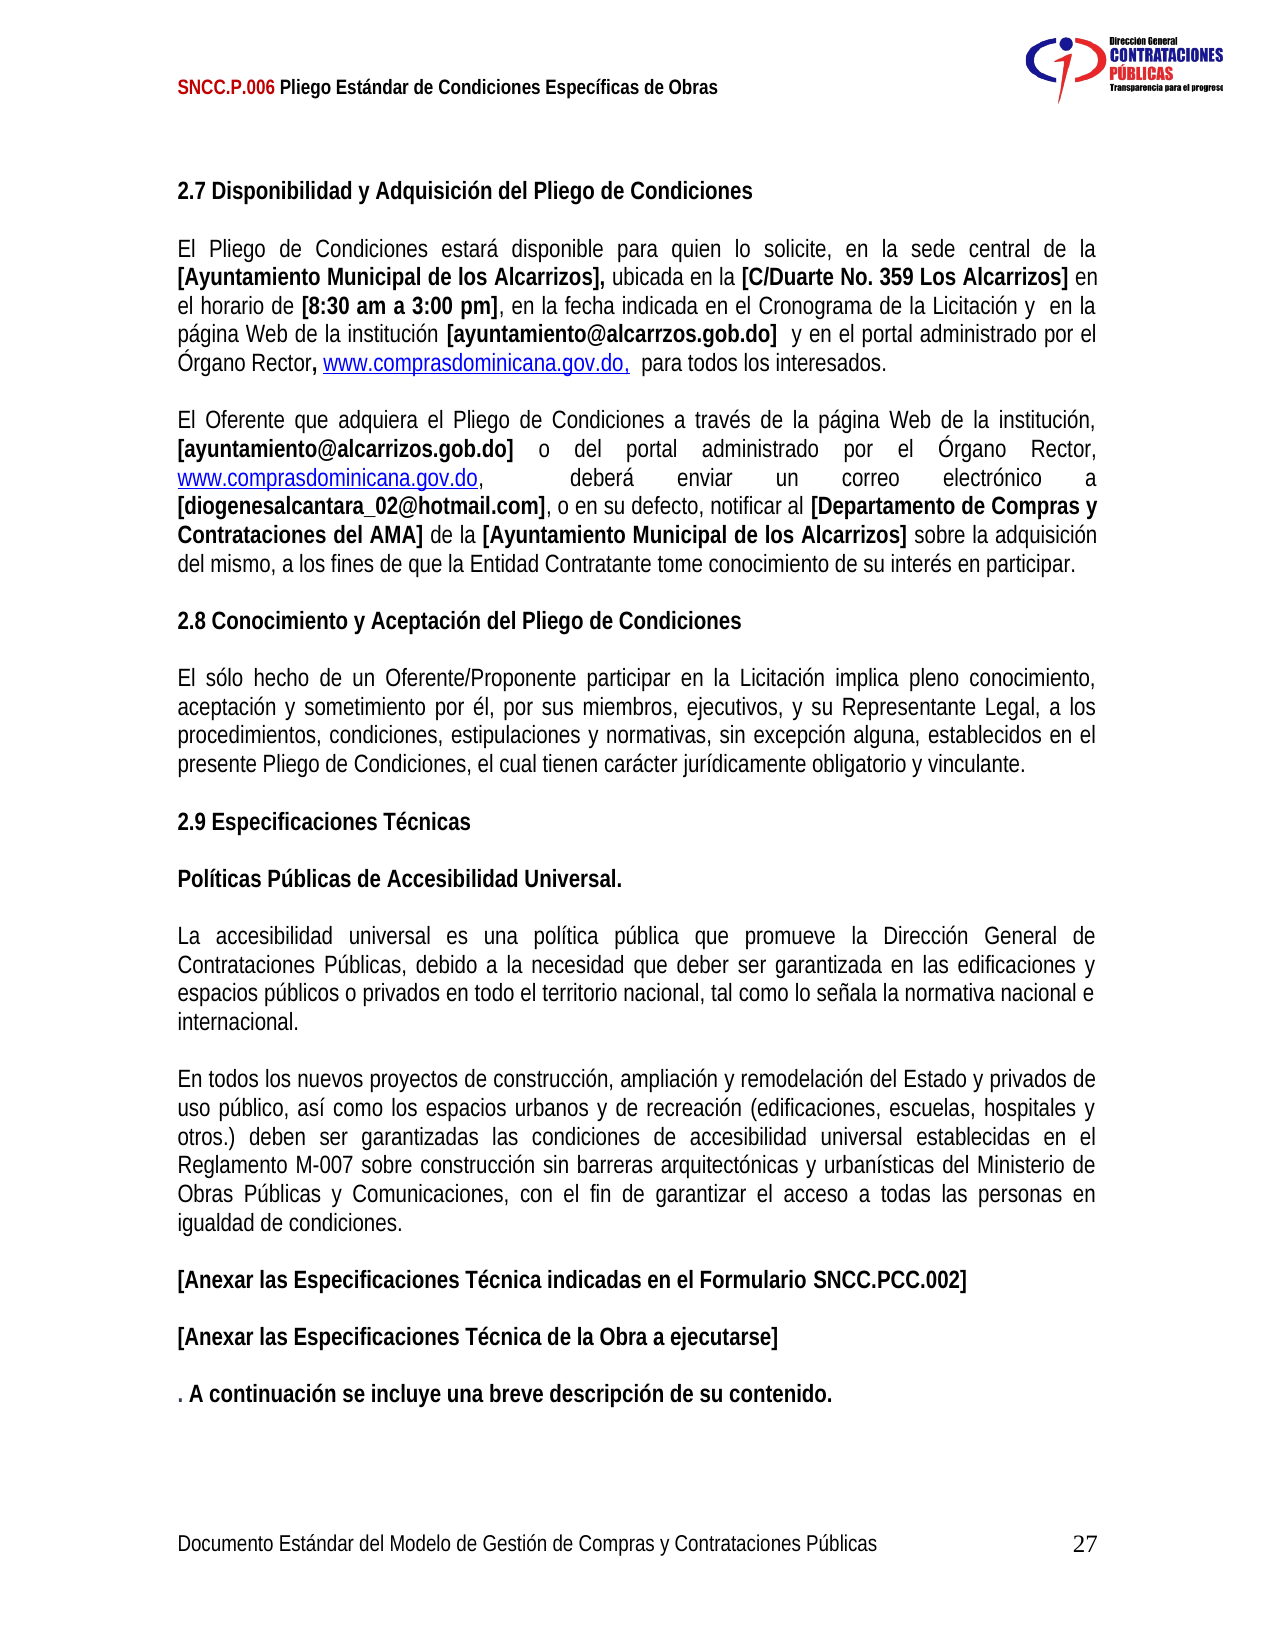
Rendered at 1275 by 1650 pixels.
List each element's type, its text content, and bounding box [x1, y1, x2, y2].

text [Anexar las Especificaciones Técnica indicadas en el Formulario SNCC.PCC.002] [177, 1265, 1098, 1293]
subtitle 2.7 Disponibilidad y Adquisición del Pliego de Condiciones [177, 176, 1098, 205]
text El Oferente que adquiera el Pliego de Condiciones a través de la página Web de la institución, [ayuntamiento@alcarrizos.gob.do] o del portal administrado por el Órgano Rector, www.comprasdominicana.gov.do, deberá enviar un correo electrónico a [diogenesalcantara_02@hotmail.com], o en su defecto, notificar al [Departamento de Compras y Contrataciones del AMA] de la [Ayuntamiento Municipal de los Alcarrizos] sobre la adquisición del mismo, a los fines de que la Entidad Contratante tome conocimiento de su interés en participar. [177, 405, 1098, 577]
picture [1025, 37, 1223, 104]
text [Anexar las Especificaciones Técnica de la Obra a ejecutarse] [177, 1322, 1098, 1351]
text Políticas Públicas de Accesibilidad Universal. [177, 864, 1098, 892]
text En todos los nuevos proyectos de construcción, ampliación y remodelación del Estado y privados de uso público, así como los espacios urbanos y de recreación (edificaciones, escuelas, hospitales y otros.) deben ser garantizadas las condiciones de accesibilidad universal establecidas en el Reglamento M-007 sobre construcción sin barreras arquitectónicas y urbanísticas del Ministerio de Obras Públicas y Comunicaciones, con el fin de garantizar el acceso a todas las personas en igualdad de condiciones. [177, 1064, 1098, 1236]
text La accesibilidad universal es una política pública que promueve la Dirección General de Contrataciones Públicas, debido a la necesidad que deber ser garantizada en las edificaciones y espacios públicos o privados en todo el territorio nacional, tal como lo señala la normativa nacional e internacional. [177, 921, 1098, 1036]
subtitle 2.9 Especificaciones Técnicas [177, 806, 1098, 835]
text El Pliego de Condiciones estará disponible para quien lo solicite, en la sede central de la [Ayuntamiento Municipal de los Alcarrizos], ubicada en la [C/Duarte No. 359 Los Alcarrizos] en el horario de [8:30 am a 3:00 pm], en la fecha indicada en el Cronograma de la Licitación y en la página Web de la institución [ayuntamiento@alcarrzos.gob.do] y en el portal administrado por el Órgano Rector, www.comprasdominicana.gov.do, para todos los interesados. [177, 233, 1098, 377]
text . A continuación se incluye una breve descripción de su contenido. [177, 1379, 1100, 1408]
text El sólo hecho de un Oferente/Proponente participar en la Licitación implica pleno conocimiento, aceptación y sometimiento por él, por sus miembros, ejecutivos, y su Representante Legal, a los procedimientos, condiciones, estipulaciones y normativas, sin excepción alguna, establecidos en el presente Pliego de Condiciones, el cual tienen carácter jurídicamente obligatorio y vinculante. [177, 663, 1098, 778]
subtitle 2.8 Conocimiento y Aceptación del Pliego de Condiciones [177, 606, 1098, 634]
